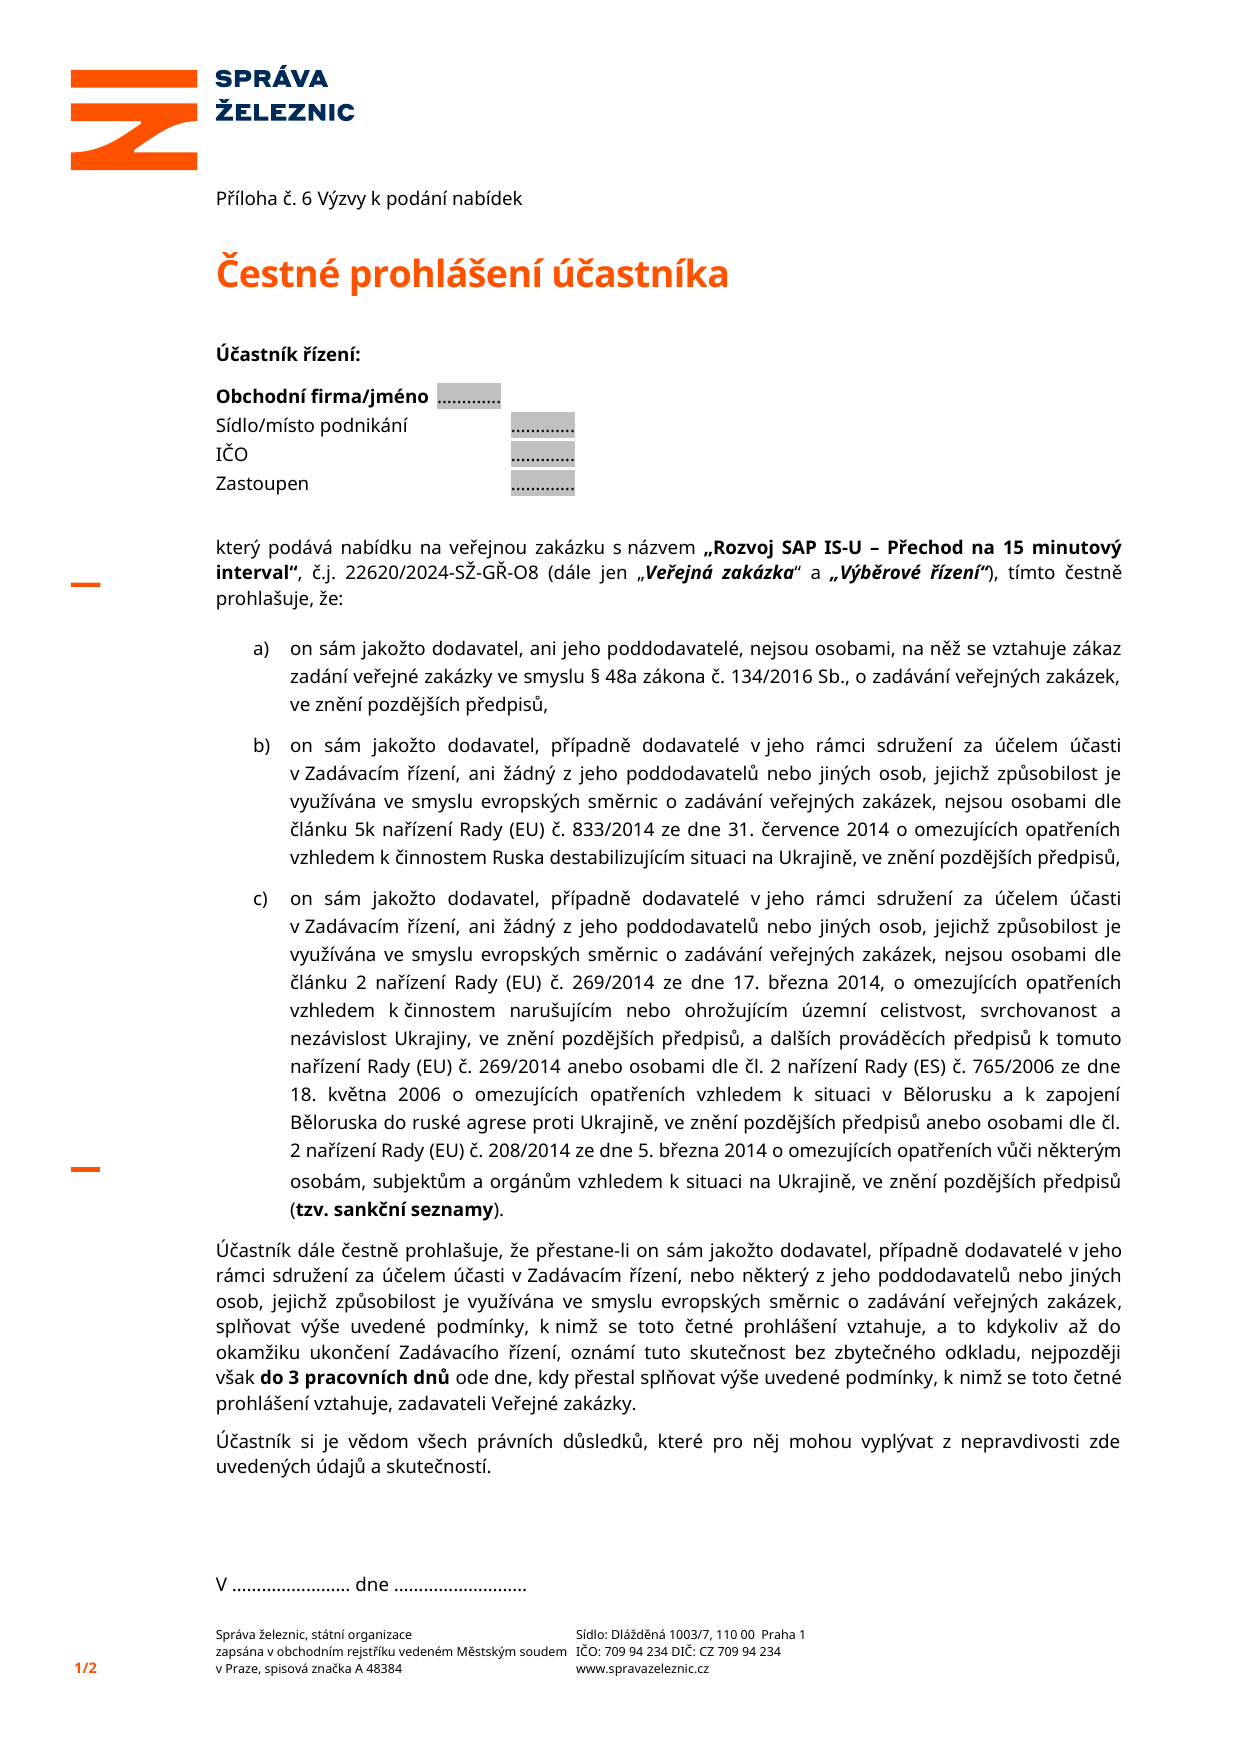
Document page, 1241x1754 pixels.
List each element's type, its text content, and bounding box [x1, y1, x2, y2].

text Obchodní firma/jméno …………. [216, 380, 1122, 409]
text V …………………… dne ……………………… [216, 1568, 1121, 1597]
list on sám jakožto dodavatel, případně dodavatelé v jeho rámci sdružení za účelem účasti v Zadávacím řízení, ani žádný z jeho poddodavatelů nebo jiných osob, jejichž způsobilost je využívána ve smyslu evropských směrnic o zadávání veřejných zakázek, nejsou osobami dle článku 5k nařízení Rady (EU) č. 833/2014 ze dne 31. července 2014 o omezujících opatřeních vzhledem k činnostem Ruska destabilizujícím situaci na Ukrajině, ve znění pozdějších předpisů, [253, 732, 1122, 870]
list on sám jakožto dodavatel, ani jeho poddodavatelé, nejsou osobami, na něž se vztahuje zákaz zadání veřejné zakázky ve smyslu § 48a zákona č. 134/2016 Sb., o zadávání veřejných zakázek, ve znění pozdějších předpisů, [253, 636, 1122, 717]
subtitle Čestné prohlášení účastníka [216, 247, 1122, 298]
text který podává nabídku na veřejnou zakázku s názvem „Rozvoj SAP IS-U – Přechod na 15 minutový interval“, č.j. 22620/2024-SŽ-GŘ-O8 (dále jen „Veřejná zakázka“ a „Výběrové řízení“), tímto čestně prohlašuje, že: [216, 534, 1122, 611]
text Účastník si je vědom všech právních důsledků, které pro něj mohou vyplývat z nepravdivosti zde uvedených údajů a skutečností. [216, 1428, 1122, 1479]
text Účastník řízení: [216, 337, 1122, 368]
text Příloha č. 6 Výzvy k podání nabídek [216, 186, 1122, 211]
text Zastoupen …………. [216, 467, 1122, 496]
text IČO …………. [216, 438, 1122, 467]
list on sám jakožto dodavatel, případně dodavatelé v jeho rámci sdružení za účelem účasti v Zadávacím řízení, ani žádný z jeho poddodavatelů nebo jiných osob, jejichž způsobilost je využívána ve smyslu evropských směrnic o zadávání veřejných zakázek, nejsou osobami dle článku 2 nařízení Rady (EU) č. 269/2014 ze dne 17. března 2014, o omezujících opatřeních vzhledem k činnostem narušujícím nebo ohrožujícím územní celistvost, svrchovanost a nezávislost Ukrajiny, ve znění pozdějších předpisů, a dalších prováděcích předpisů k tomuto nařízení Rady (EU) č. 269/2014 anebo osobami dle čl. 2 nařízení Rady (ES) č. 765/2006 ze dne 18. května 2006 o omezujících opatřeních vzhledem k situaci v Bělorusku a k zapojení Běloruska do ruské agrese proti Ukrajině, ve znění pozdějších předpisů anebo osobami dle čl. 2 nařízení Rady (EU) č. 208/2014 ze dne 5. března 2014 o omezujících opatřeních vůči některým osobám, subjektům a orgánům vzhledem k situaci na Ukrajině, ve znění pozdějších předpisů (tzv. sankční seznamy). [253, 885, 1122, 1222]
text Sídlo/místo podnikání …………. [216, 409, 1122, 438]
text Účastník dále čestně prohlašuje, že přestane-li on sám jakožto dodavatel, případně dodavatelé v jeho rámci sdružení za účelem účasti v Zadávacím řízení, nebo některý z jeho poddodavatelů nebo jiných osob, jejichž způsobilost je využívána ve smyslu evropských směrnic o zadávání veřejných zakázek, splňovat výše uvedené podmínky, k nimž se toto četné prohlášení vztahuje, a to kdykoliv až do okamžiku ukončení Zadávacího řízení, oznámí tuto skutečnost bez zbytečného odkladu, nejpozději však do 3 pracovních dnů ode dne, kdy přestal splňovat výše uvedené podmínky, k nimž se toto četné prohlášení vztahuje, zadavateli Veřejné zakázky. [216, 1237, 1122, 1416]
